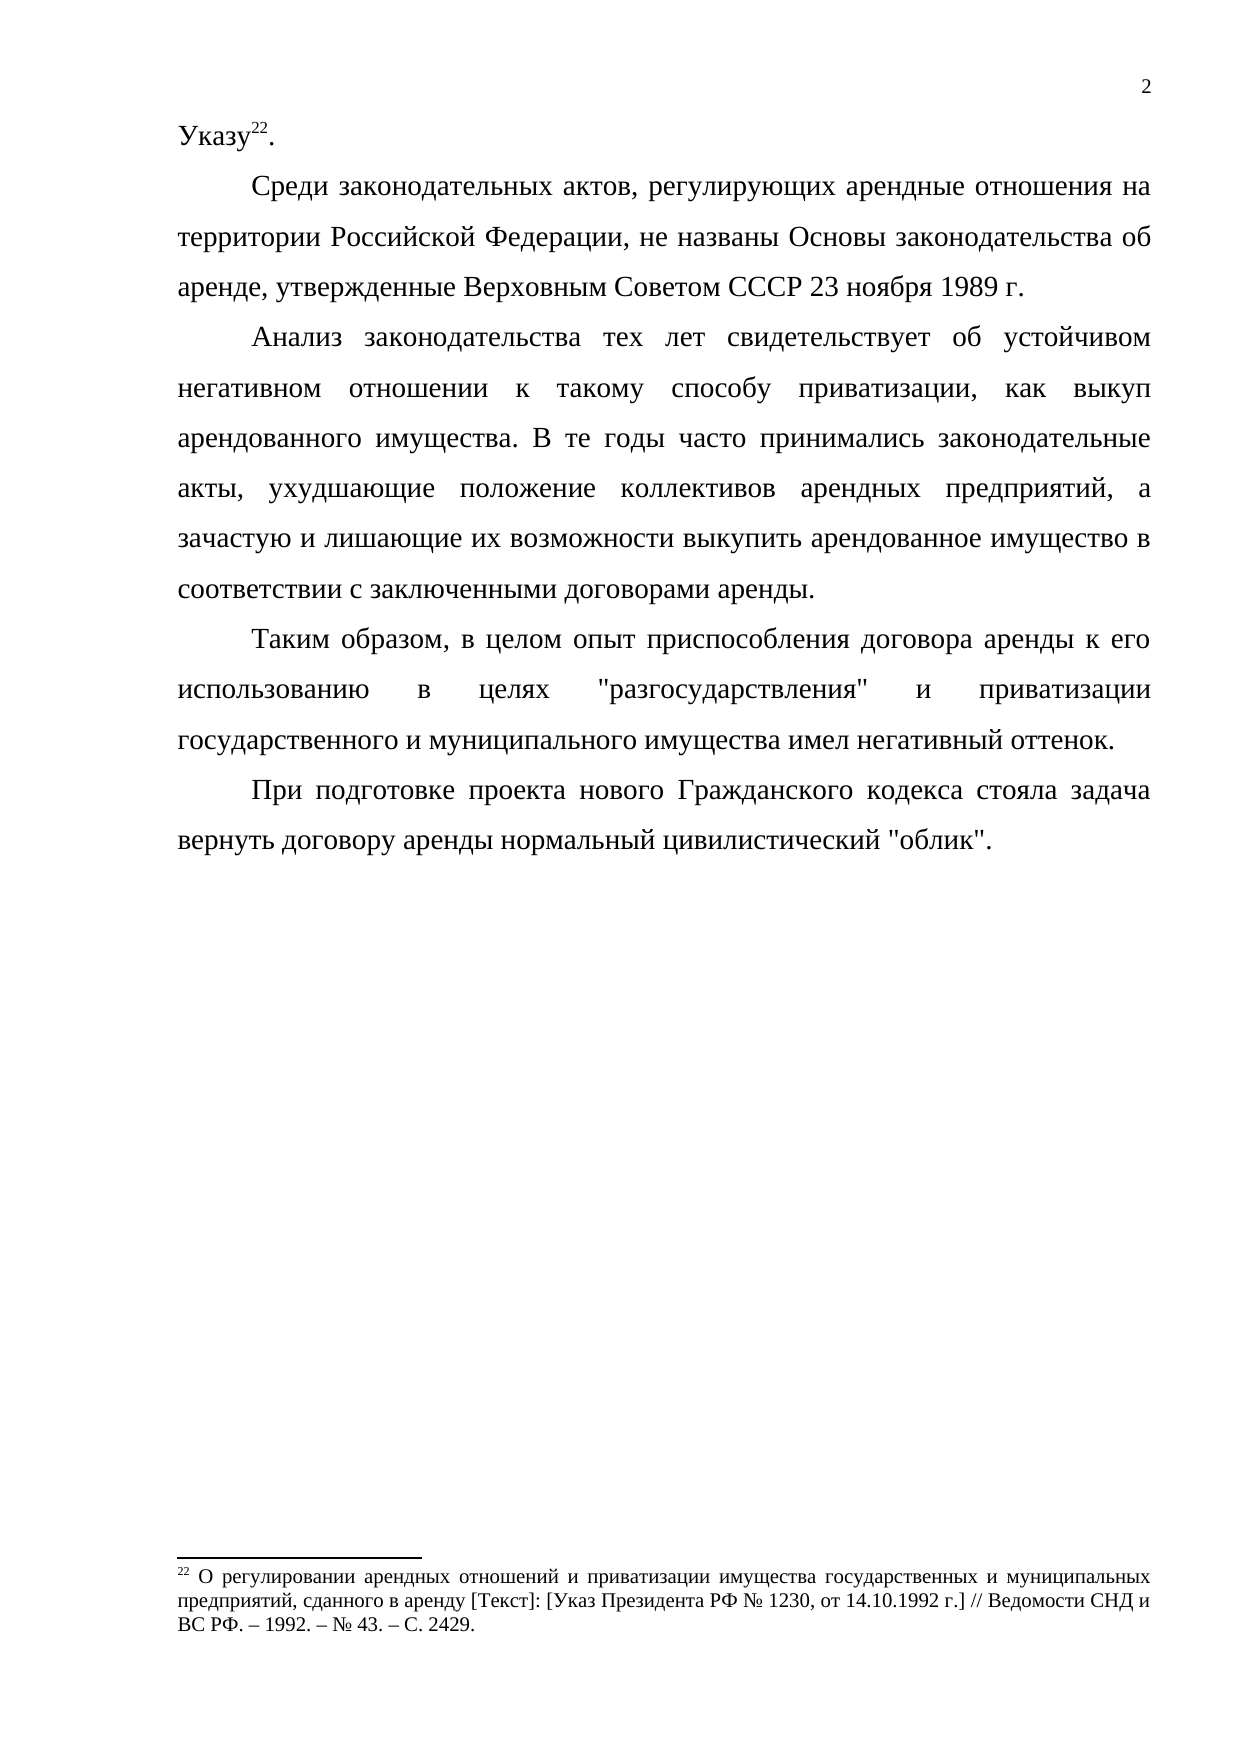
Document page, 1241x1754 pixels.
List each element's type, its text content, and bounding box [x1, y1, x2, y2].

text Среди законодательных актов, регулирующих арендные отношения на территории Российской Федерации, не названы Основы законодательства об аренде, утвержденные Верховным Советом СССР 23 ноября 1989 г. [177, 168, 1152, 303]
text Анализ законодательства тех лет свидетельствует об устойчивом негативном отношении к такому способу приватизации, как выкуп арендованного имущества. В те годы часто принимались законодательные акты, ухудшающие положение коллективов арендных предприятий, а зачастую и лишающие их возможности выкупить арендованное имущество в соответствии с заключенными договорами аренды. [177, 319, 1152, 604]
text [177, 118, 1152, 152]
text При подготовке проекта нового Гражданского кодекса стояла задача вернуть договору аренды нормальный цивилистический "облик". [177, 772, 1152, 856]
text Таким образом, в целом опыт приспособления договора аренды к его использованию в целях "разгосударствления" и приватизации государственного и муниципального имущества имел негативный оттенок. [177, 621, 1152, 755]
